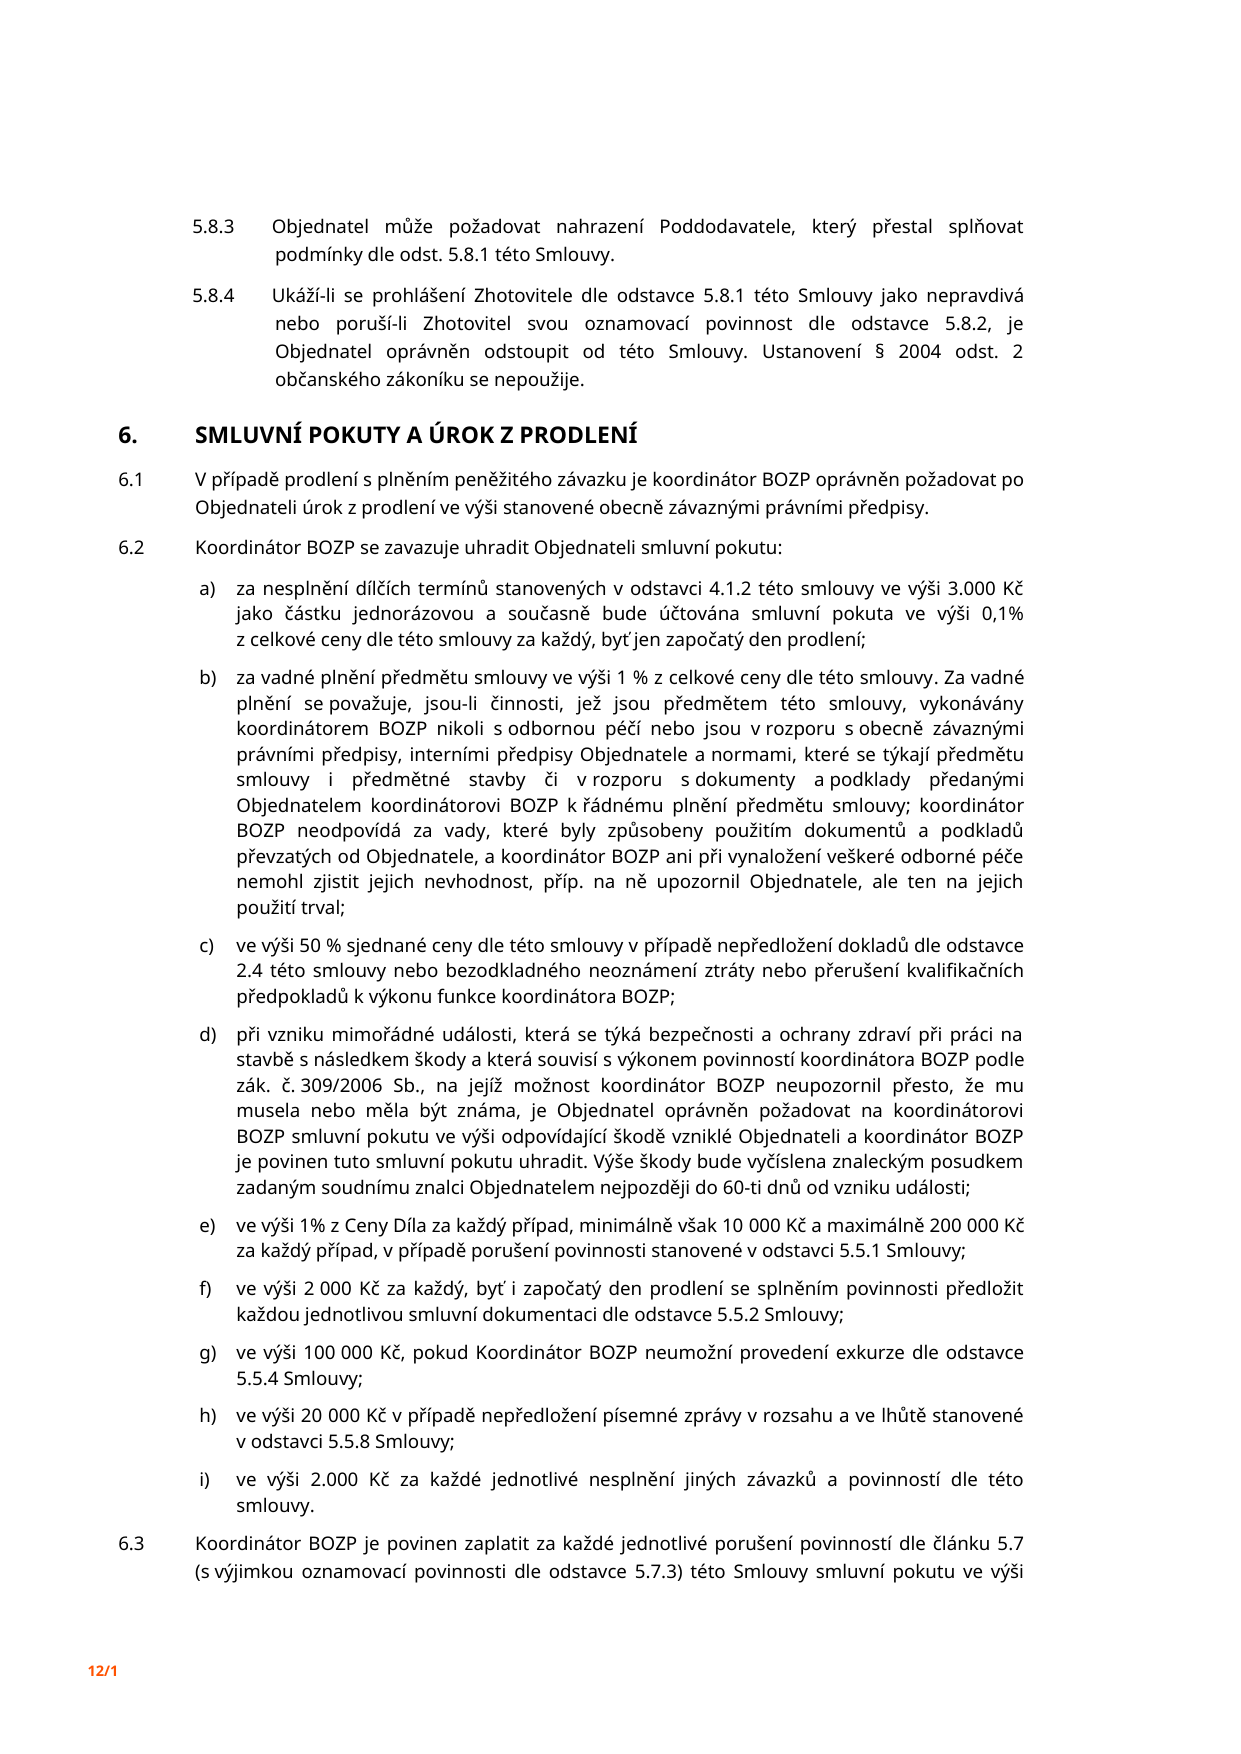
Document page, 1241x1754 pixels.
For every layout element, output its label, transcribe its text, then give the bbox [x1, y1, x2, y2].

list ve výši 20 000 Kč v případě nepředložení písemné zprávy v rozsahu a ve lhůtě stanovené v odstavci 5.5.8 Smlouvy; [199, 1403, 1024, 1454]
list za vadné plnění předmětu smlouvy ve výši 1 % z celkové ceny dle této smlouvy. Za vadné plnění se považuje, jsou-li činnosti, jež jsou předmětem této smlouvy, vykonávány koordinátorem BOZP nikoli s odbornou péčí nebo jsou v rozporu s obecně závaznými právními předpisy, interními předpisy Objednatele a normami, které se týkají předmětu smlouvy i předmětné stavby či v rozporu s dokumenty a podklady předanými Objednatelem koordinátorovi BOZP k řádnému plnění předmětu smlouvy; koordinátor BOZP neodpovídá za vady, které byly způsobeny použitím dokumentů a podkladů převzatých od Objednatele, a koordinátor BOZP ani při vynaložení veškeré odborné péče nemohl zjistit jejich nevhodnost, příp. na ně upozornil Objednatele, ale ten na jejich použití trval; [199, 664, 1024, 919]
list SMLUVNÍ POKUTY A ÚROK Z PRODLENÍ [118, 419, 1024, 451]
list ve výši 2.000 Kč za každé jednotlivé nesplnění jiných závazků a povinností dle této smlouvy. [199, 1466, 1024, 1517]
list Objednatel může požadovat nahrazení Poddodavatele, který přestal splňovat podmínky dle odst. 5.8.1 této Smlouvy. [192, 214, 1024, 267]
list za nesplnění dílčích termínů stanovených v odstavci 4.1.2 této smlouvy ve výši 3.000 Kč jako částku jednorázovou a současně bude účtována smluvní pokuta ve výši 0,1% z celkové ceny dle této smlouvy za každý, byť jen započatý den prodlení; [199, 575, 1024, 652]
list Koordinátor BOZP se zavazuje uhradit Objednateli smluvní pokutu: [118, 535, 1024, 560]
list ve výši 2 000 Kč za každý, byť i započatý den prodlení se splněním povinnosti předložit každou jednotlivou smluvní dokumentaci dle odstavce 5.5.2 Smlouvy; [199, 1276, 1024, 1327]
list Ukáží-li se prohlášení Zhotovitele dle odstavce 5.8.1 této Smlouvy jako nepravdivá nebo poruší-li Zhotovitel svou oznamovací povinnost dle odstavce 5.8.2, je Objednatel oprávněn odstoupit od této Smlouvy. Ustanovení § 2004 odst. 2 občanského zákoníku se nepoužije. [192, 282, 1024, 392]
list ve výši 1% z Ceny Díla za každý případ, minimálně však 10 000 Kč a maximálně 200 000 Kč za každý případ, v případě porušení povinnosti stanovené v odstavci 5.5.1 Smlouvy; [199, 1212, 1024, 1263]
list při vzniku mimořádné události, která se týká bezpečnosti a ochrany zdraví při práci na stavbě s následkem škody a která souvisí s výkonem povinností koordinátora BOZP podle zák. č. 309/2006 Sb., na jejíž možnost koordinátor BOZP neupozornil přesto, že mu musela nebo měla být známa, je Objednatel oprávněn požadovat na koordinátorovi BOZP smluvní pokutu ve výši odpovídající škodě vzniklé Objednateli a koordinátor BOZP je povinen tuto smluvní pokutu uhradit. Výše škody bude vyčíslena znaleckým posudkem zadaným soudnímu znalci Objednatelem nejpozději do 60-ti dnů od vzniku události; [199, 1021, 1024, 1200]
list ve výši 100 000 Kč, pokud Koordinátor BOZP neumožní provedení exkurze dle odstavce 5.5.4 Smlouvy; [199, 1339, 1024, 1390]
list V případě prodlení s plněním peněžitého závazku je koordinátor BOZP oprávněn požadovat po Objednateli úrok z prodlení ve výši stanovené obecně závaznými právními předpisy. [118, 466, 1024, 520]
list ve výši 50 % sjednané ceny dle této smlouvy v případě nepředložení dokladů dle odstavce 2.4 této smlouvy nebo bezodkladného neoznámení ztráty nebo přerušení kvalifikačních předpokladů k výkonu funkce koordinátora BOZP; [199, 932, 1024, 1008]
